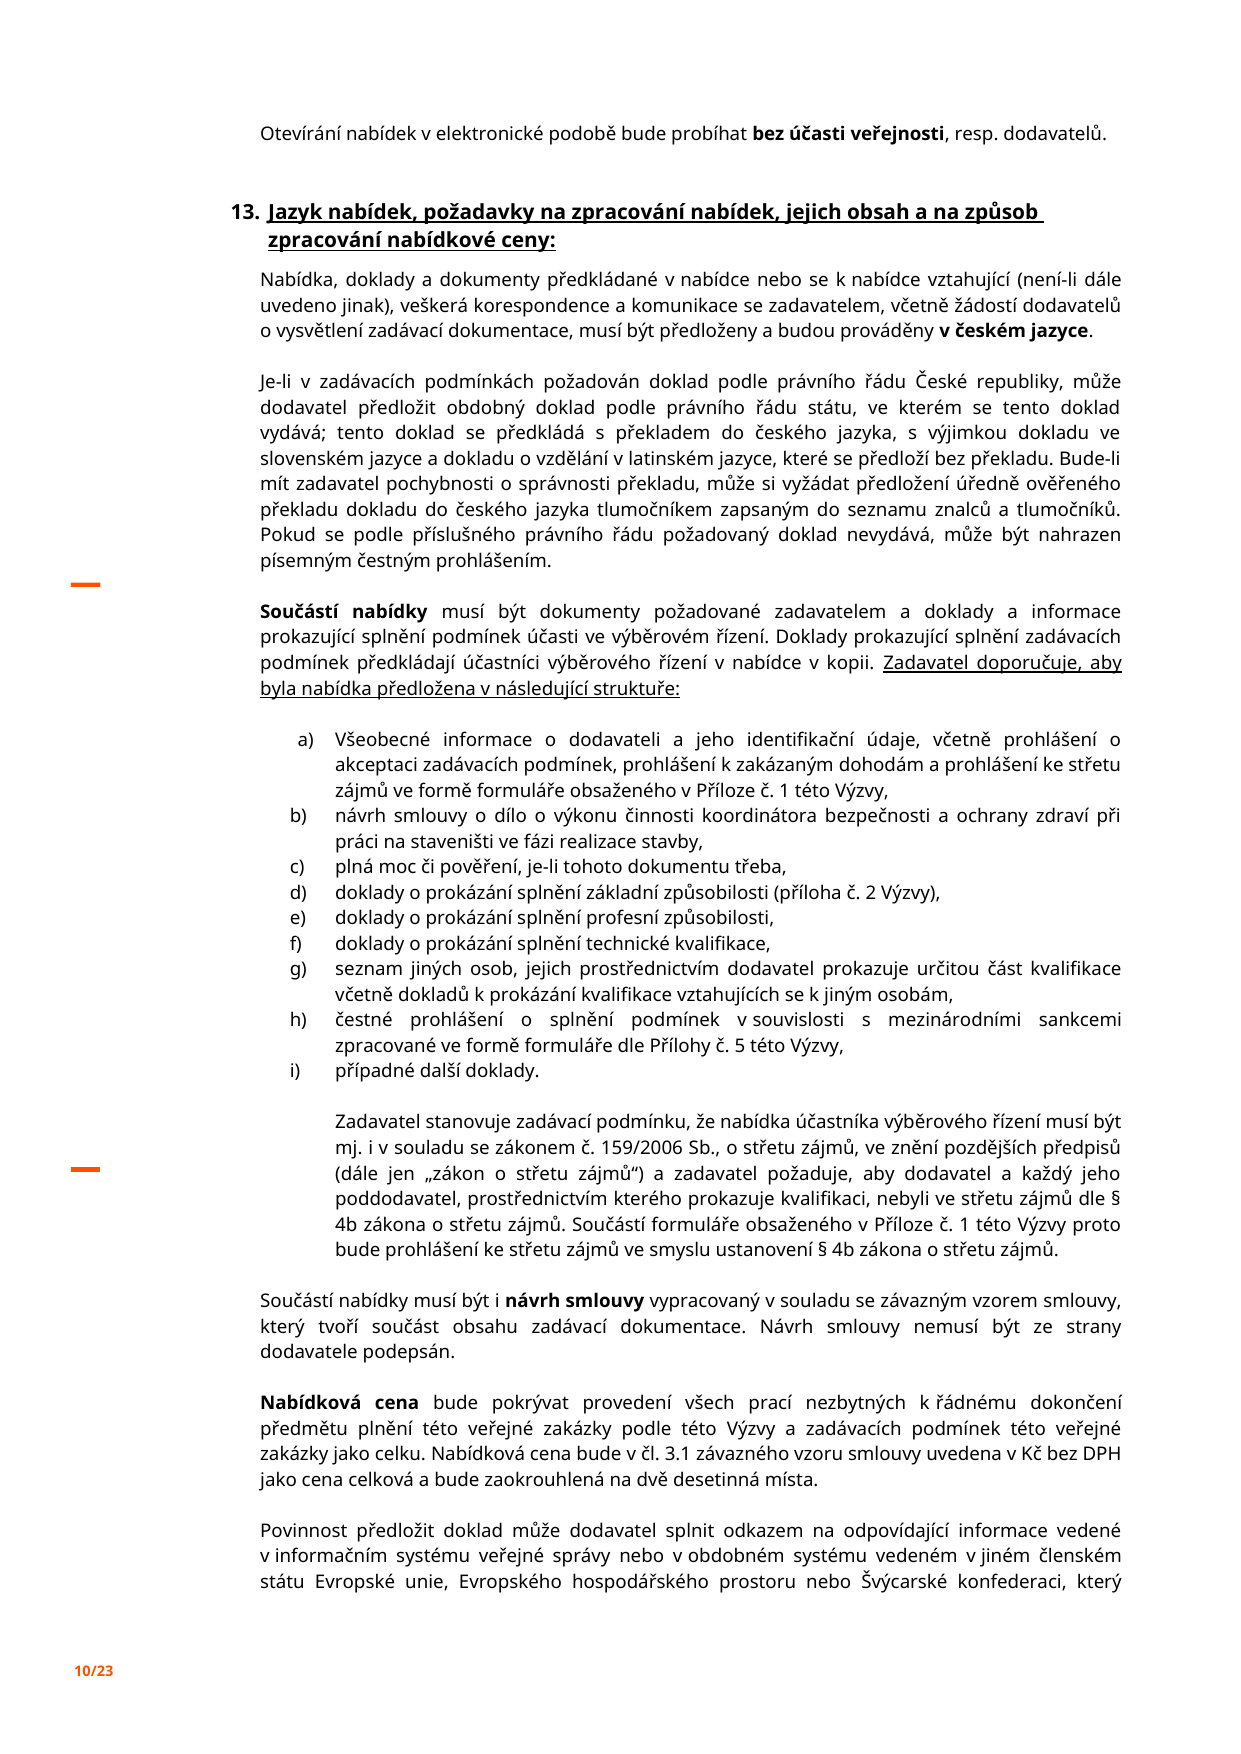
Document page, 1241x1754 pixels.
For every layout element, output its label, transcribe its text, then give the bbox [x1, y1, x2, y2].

list plná moc či pověření, je-li tohoto dokumentu třeba, [289, 853, 1122, 879]
text Nabídková cena bude pokrývat provedení všech prací nezbytných k řádnému dokončení předmětu plnění této veřejné zakázky podle této Výzvy a zadávacích podmínek této veřejné zakázky jako celku. Nabídková cena bude v čl. 3.1 závazného vzoru smlouvy uvedena v Kč bez DPH jako cena celková a bude zaokrouhlená na dvě desetinná místa. [260, 1389, 1122, 1492]
list čestné prohlášení o splnění podmínek v souvislosti s mezinárodními sankcemi zpracované ve formě formuláře dle Přílohy č. 5 této Výzvy, [289, 1007, 1122, 1058]
list doklady o prokázání splnění profesní způsobilosti, [289, 904, 1122, 930]
list seznam jiných osob, jejich prostřednictvím dodavatel prokazuje určitou část kvalifikace včetně dokladů k prokázání kvalifikace vztahujících se k jiným osobám, [289, 956, 1122, 1007]
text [260, 1517, 1122, 1594]
list doklady o prokázání splnění technické kvalifikace, [289, 930, 1122, 956]
text Zadavatel stanovuje zadávací podmínku, že nabídka účastníka výběrového řízení musí být mj. i v souladu se zákonem č. 159/2006 Sb., o střetu zájmů, ve znění pozdějších předpisů (dále jen „zákon o střetu zájmů“) a zadavatel požaduje, aby dodavatel a každý jeho poddodavatel, prostřednictvím kterého prokazuje kvalifikaci, nebyli ve střetu zájmů dle § 4b zákona o střetu zájmů. Součástí formuláře obsaženého v Příloze č. 1 této Výzvy proto bude prohlášení ke střetu zájmů ve smyslu ustanovení § 4b zákona o střetu zájmů. [335, 1109, 1122, 1262]
list Všeobecné informace o dodavateli a jeho identifikační údaje, včetně prohlášení o akceptaci zadávacích podmínek, prohlášení k zakázaným dohodám a prohlášení ke střetu zájmů ve formě formuláře obsaženého v Příloze č. 1 této Výzvy, [297, 726, 1122, 802]
list návrh smlouvy o dílo o výkonu činnosti koordinátora bezpečnosti a ochrany zdraví při práci na staveništi ve fázi realizace stavby, [289, 802, 1122, 853]
list případné další doklady. [289, 1058, 1122, 1083]
list Jazyk nabídek, požadavky na zpracování nabídek, jejich obsah a na způsob zpracování nabídkové ceny: [230, 197, 1122, 254]
text Je-li v zadávacích podmínkách požadován doklad podle právního řádu České republiky, může dodavatel předložit obdobný doklad podle právního řádu státu, ve kterém se tento doklad vydává; tento doklad se předkládá s překladem do českého jazyka, s výjimkou dokladu ve slovenském jazyce a dokladu o vzdělání v latinském jazyce, které se předloží bez překladu. Bude-li mít zadavatel pochybnosti o správnosti překladu, může si vyžádat předložení úředně ověřeného překladu dokladu do českého jazyka tlumočníkem zapsaným do seznamu znalců a tlumočníků. Pokud se podle příslušného právního řádu požadovaný doklad nevydává, může být nahrazen písemným čestným prohlášením. [260, 369, 1122, 573]
text Součástí nabídky musí být i návrh smlouvy vypracovaný v souladu se závazným vzorem smlouvy, který tvoří součást obsahu zadávací dokumentace. Návrh smlouvy nemusí být ze strany dodavatele podepsán. [260, 1287, 1122, 1364]
text Nabídka, doklady a dokumenty předkládané v nabídce nebo se k nabídce vztahující (není-li dále uvedeno jinak), veškerá korespondence a komunikace se zadavatelem, včetně žádostí dodavatelů o vysvětlení zadávací dokumentace, musí být předloženy a budou prováděny v českém jazyce. [260, 267, 1122, 343]
list doklady o prokázání splnění základní způsobilosti (příloha č. 2 Výzvy), [289, 879, 1122, 904]
text Součástí nabídky musí být dokumenty požadované zadavatelem a doklady a informace prokazující splnění podmínek účasti ve výběrovém řízení. Doklady prokazující splnění zadávacích podmínek předkládají účastníci výběrového řízení v nabídce v kopii. Zadavatel doporučuje, aby byla nabídka předložena v následující struktuře: [260, 598, 1122, 700]
text Otevírání nabídek v elektronické podobě bude probíhat bez účasti veřejnosti, resp. dodavatelů. [260, 121, 1122, 146]
